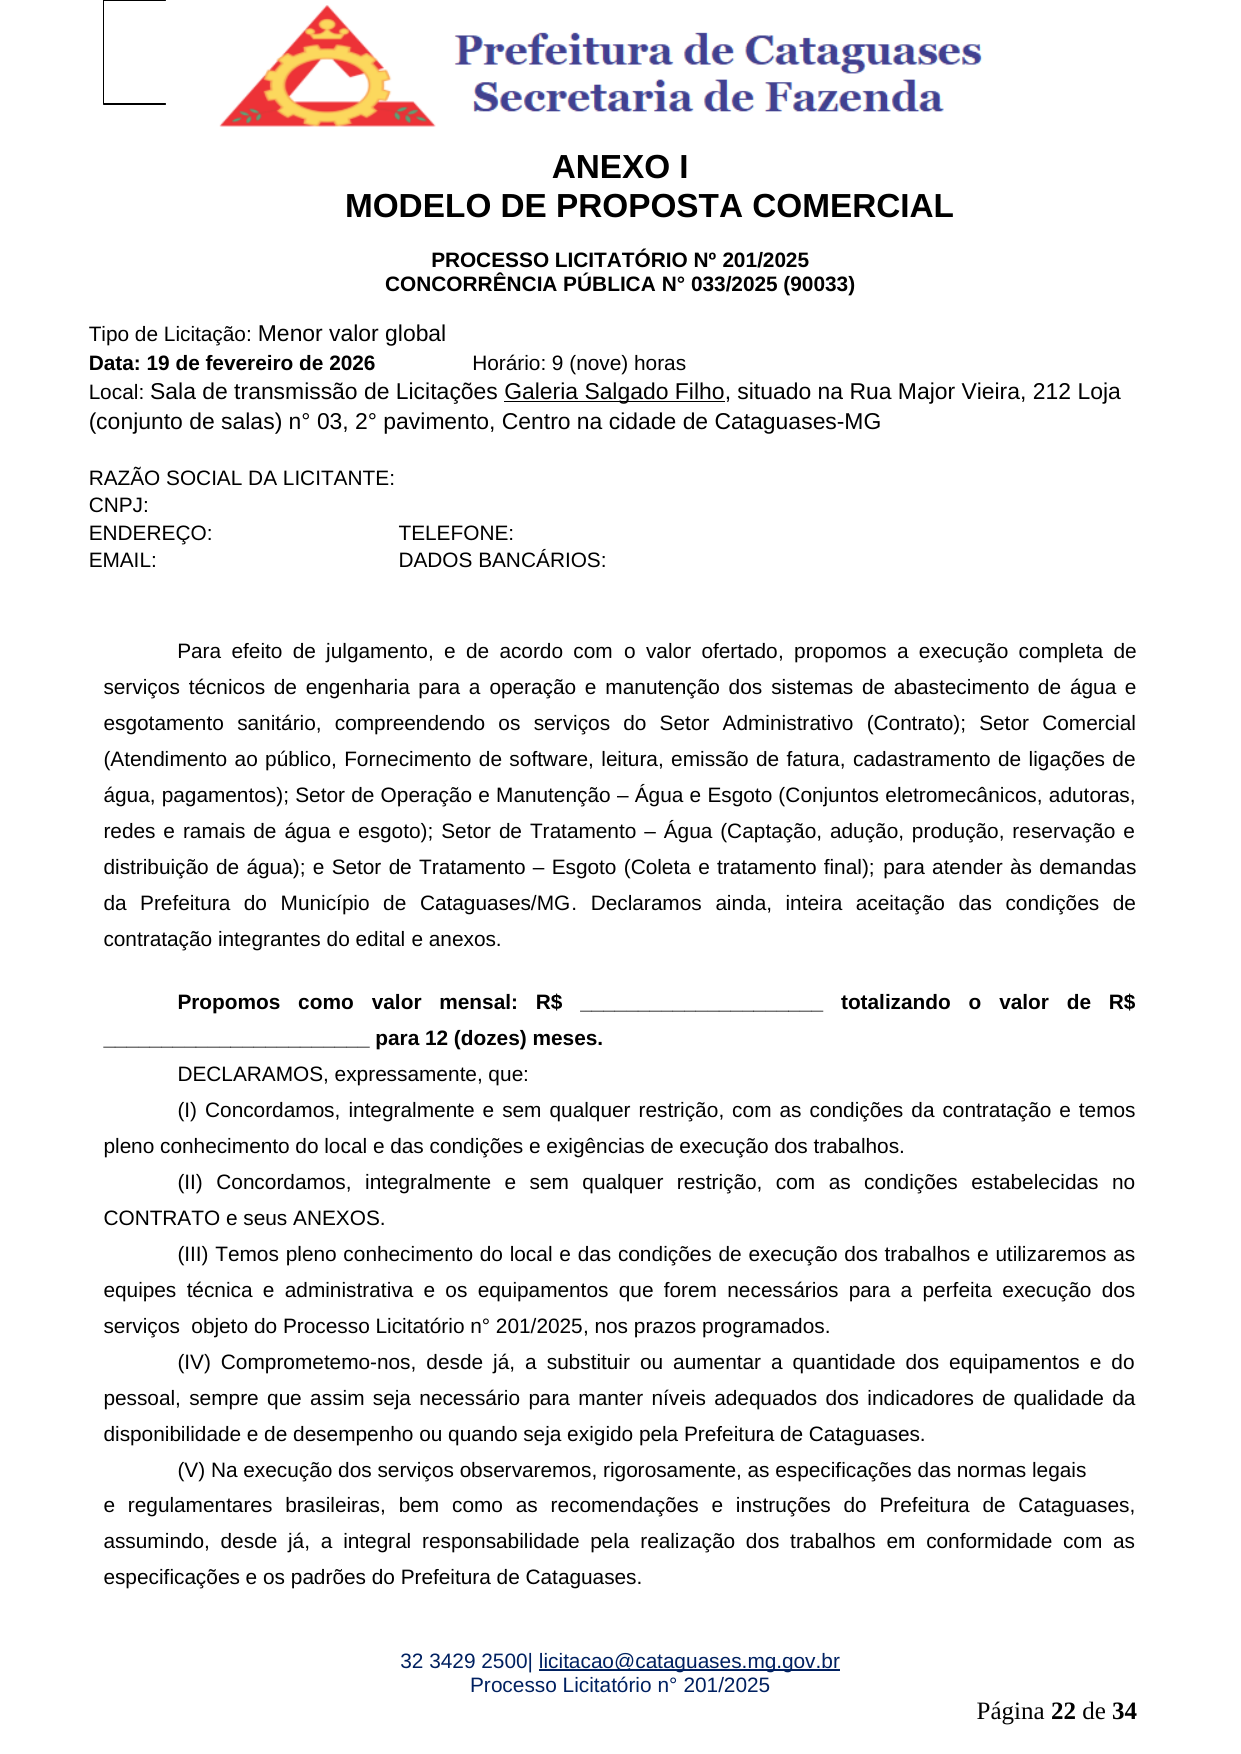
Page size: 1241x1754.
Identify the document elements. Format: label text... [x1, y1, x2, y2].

text ENDEREÇO: TELEFONE: [88, 521, 1137, 545]
text e regulamentares brasileiras, bem como as recomendações e instruções do Prefeitura de Cataguases, assumindo, desde já, a integral responsabilidade pela realização dos trabalhos em conformidade com as especificações e os padrões do Prefeitura de Cataguases. [103, 1493, 1137, 1589]
text Tipo de Licitação: Menor valor global [88, 320, 1137, 347]
text PROCESSO LICITATÓRIO Nº 201/2025 [103, 248, 1137, 272]
text (II) Concordamos, integralmente e sem qualquer restrição, com as condições estabelecidas no CONTRATO e seus ANEXOS. [103, 1170, 1137, 1230]
text EMAIL: DADOS BANCÁRIOS: [88, 548, 1137, 572]
text MODELO DE PROPOSTA COMERCIAL [103, 186, 1137, 224]
text ANEXO I [103, 147, 1137, 186]
text DECLARAMOS, expressamente, que: [103, 1062, 1137, 1086]
text (I) Concordamos, integralmente e sem qualquer restrição, com as condições da contratação e temos pleno conhecimento do local e das condições e exigências de execução dos trabalhos. [103, 1098, 1137, 1158]
text (III) Temos pleno conhecimento do local e das condições de execução dos trabalhos e utilizaremos as equipes técnica e administrativa e os equipamentos que forem necessários para a perfeita execução dos serviços objeto do Processo Licitatório n° 201/2025, nos prazos programados. [103, 1242, 1137, 1338]
text Para efeito de julgamento, e de acordo com o valor ofertado, propomos a execução completa de serviços técnicos de engenharia para a operação e manutenção dos sistemas de abastecimento de água e esgotamento sanitário, compreendendo os serviços do Setor Administrativo (Contrato); Setor Comercial (Atendimento ao público, Fornecimento de software, leitura, emissão de fatura, cadastramento de ligações de água, pagamentos); Setor de Operação e Manutenção – Água e Esgoto (Conjuntos eletromecânicos, adutoras, redes e ramais de água e esgoto); Setor de Tratamento – Água (Captação, adução, produção, reservação e distribuição de água); e Setor de Tratamento – Esgoto (Coleta e tratamento final); para atender às demandas da Prefeitura do Município de Cataguases/MG. Declaramos ainda, inteira aceitação das condições de contratação integrantes do edital e anexos. [103, 639, 1137, 951]
text RAZÃO SOCIAL DA LICITANTE: [88, 466, 1137, 490]
text CNPJ: [88, 493, 1137, 517]
text (IV) Comprometemo-nos, desde já, a substituir ou aumentar a quantidade dos equipamentos e do pessoal, sempre que assim seja necessário para manter níveis adequados dos indicadores de qualidade da disponibilidade e de desempenho ou quando seja exigido pela Prefeitura de Cataguases. [103, 1349, 1137, 1445]
text Local: Sala de transmissão de Licitações Galeria Salgado Filho, situado na Rua Major Vieira, 212 Loja (conjunto de salas) n° 03, 2° pavimento, Centro na cidade de Cataguases-MG [88, 378, 1137, 434]
picture [165, 0, 1075, 148]
text (V) Na execução dos serviços observaremos, rigorosamente, as especificações das normas legais [103, 1457, 1137, 1481]
text CONCORRÊNCIA PÚBLICA N° 033/2025 (90033) [103, 272, 1137, 296]
text Data: 19 de fevereiro de 2026 Horário: 9 (nove) horas [88, 350, 1137, 374]
text Propomos como valor mensal: R$ _____________________ totalizando o valor de R$ _______________________ para 12 (dozes) meses. [103, 990, 1137, 1050]
